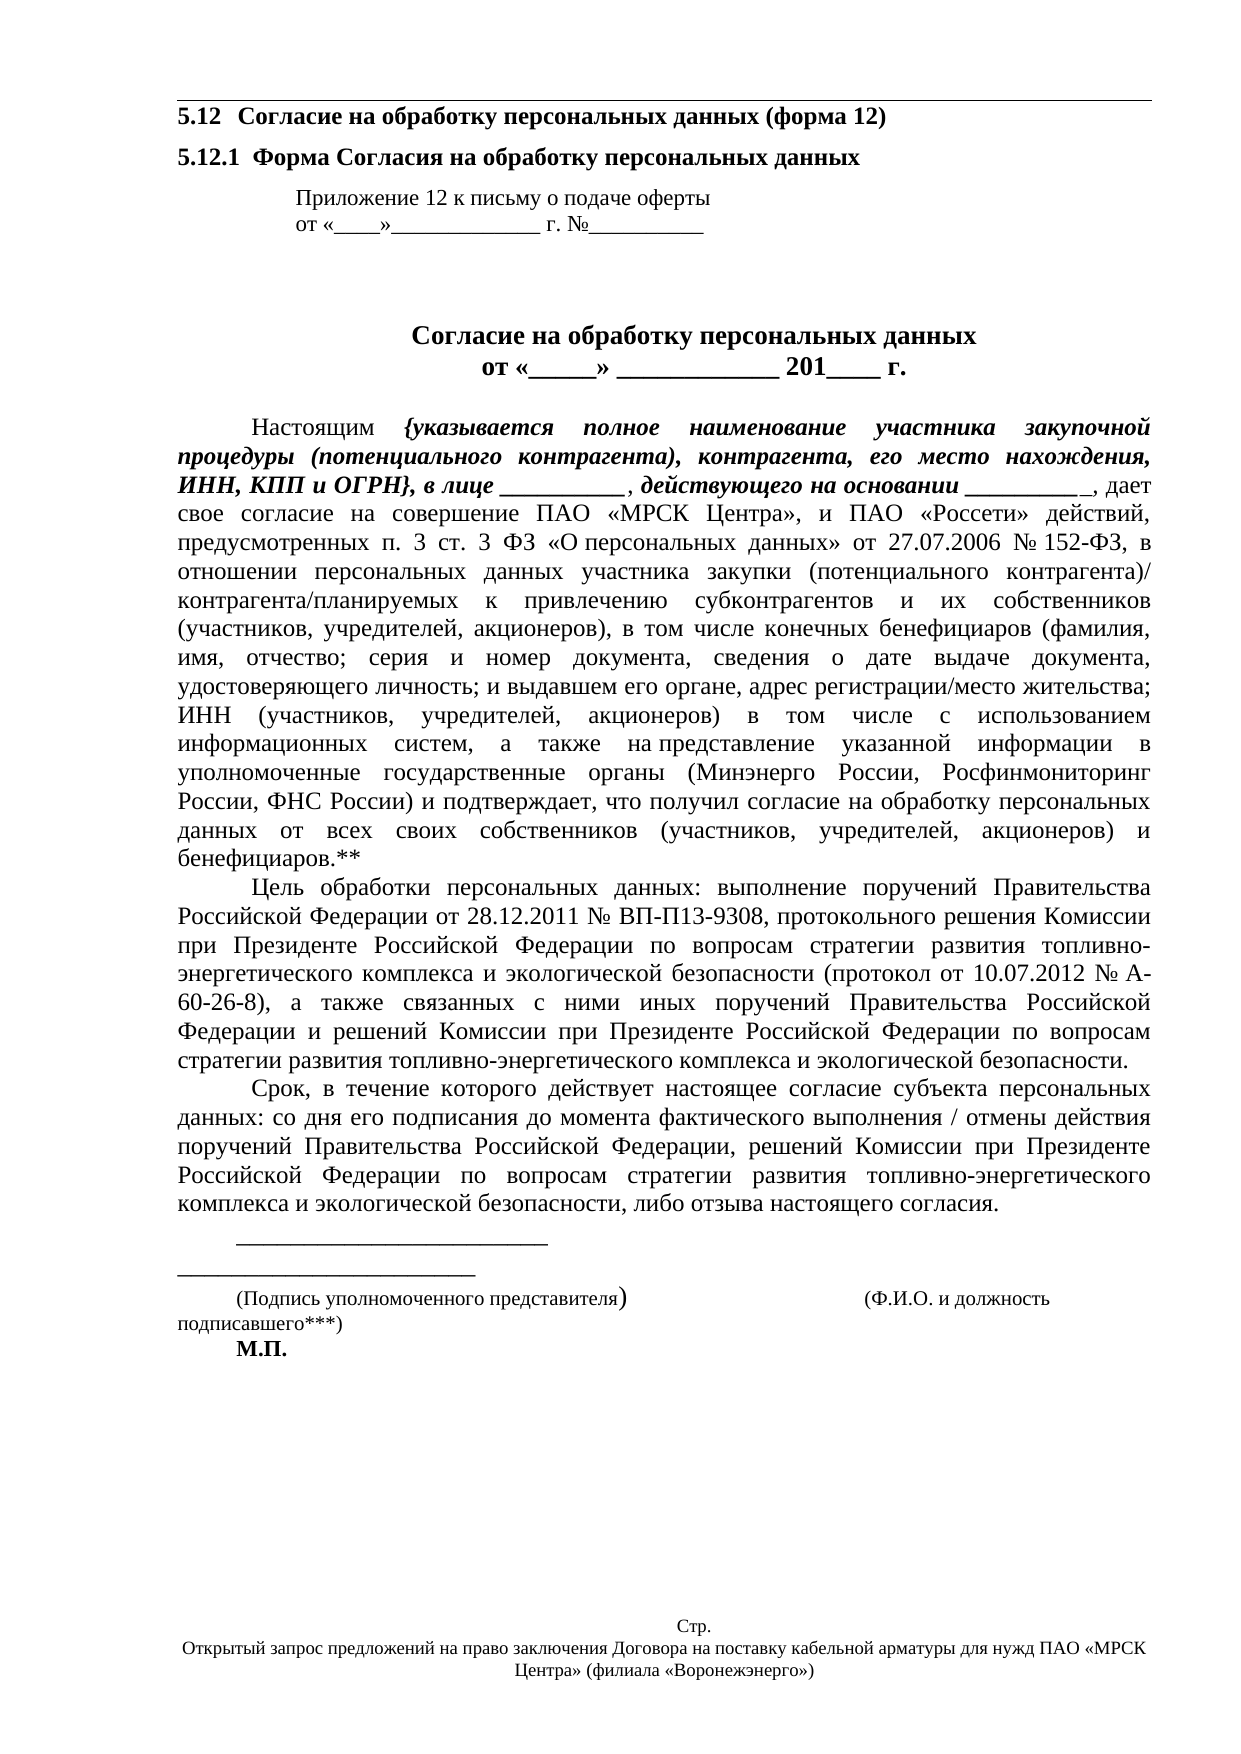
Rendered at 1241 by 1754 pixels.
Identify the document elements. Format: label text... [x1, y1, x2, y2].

text _______________________ ______________________ [177, 1217, 1152, 1279]
text Согласие на обработку персональных данных [177, 319, 1152, 350]
text Цель обработки персональных данных: выполнение поручений Правительства Российской Федерации от 28.12.2011 № ВП-П13-9308, протокольного решения Комиссии при Президенте Российской Федерации по вопросам стратегии развития топливно-энергетического комплекса и экологической безопасности (протокол от 10.07.2012 № А-60-26-8), а также связанных с ними иных поручений Правительства Российской Федерации и решений Комиссии при Президенте Российской Федерации по вопросам стратегии развития топливно-энергетического комплекса и экологической безопасности. [177, 872, 1152, 1073]
subtitle Форма Согласия на обработку персональных данных [177, 142, 1152, 171]
text Настоящим {указывается полное наименование участника закупочной процедуры (потенциального контрагента), контрагента, его место нахождения, ИНН, КПП и ОГРН}, в лице __________, действующего на основании __________, дает свое согласие на совершение ПАО «МРСК Центра», и ПАО «Россети» действий, предусмотренных п. 3 ст. 3 ФЗ «О персональных данных» от 27.07.2006 № 152-ФЗ, в отношении персональных данных участника закупки (потенциального контрагента)/ контрагента/планируемых к привлечению субконтрагентов и их собственников (участников, учредителей, акционеров), в том числе конечных бенефициаров (фамилия, имя, отчество; серия и номер документа, сведения о дате выдаче документа, удостоверяющего личность; и выдавшем его органе, адрес регистрации/место жительства; ИНН (участников, учредителей, акционеров) в том числе с использованием информационных систем, а также на представление указанной информации в уполномоченные государственные органы (Минэнерго России, Росфинмониторинг России, ФНС России) и подтверждает, что получил согласие на обработку персональных данных от всех своих собственников (участников, учредителей, акционеров) и бенефициаров.** [177, 412, 1152, 872]
text Срок, в течение которого действует настоящее согласие субъекта персональных данных: со дня его подписания до момента фактического выполнения / отмены действия поручений Правительства Российской Федерации, решений Комиссии при Президенте Российской Федерации по вопросам стратегии развития топливно-энергетического комплекса и экологической безопасности, либо отзыва настоящего согласия. [177, 1073, 1152, 1217]
text Приложение 12 к письму о подаче оферты от «____»_____________ г. №__________ [295, 183, 1152, 236]
subtitle Согласие на обработку персональных данных (форма 12) [177, 101, 1152, 130]
text (Подпись уполномоченного представителя) (Ф.И.О. и должность подписавшего***) [177, 1279, 1152, 1335]
text М.П. [177, 1335, 1152, 1361]
text от «_____» ____________ 201____ г. [177, 350, 1152, 381]
